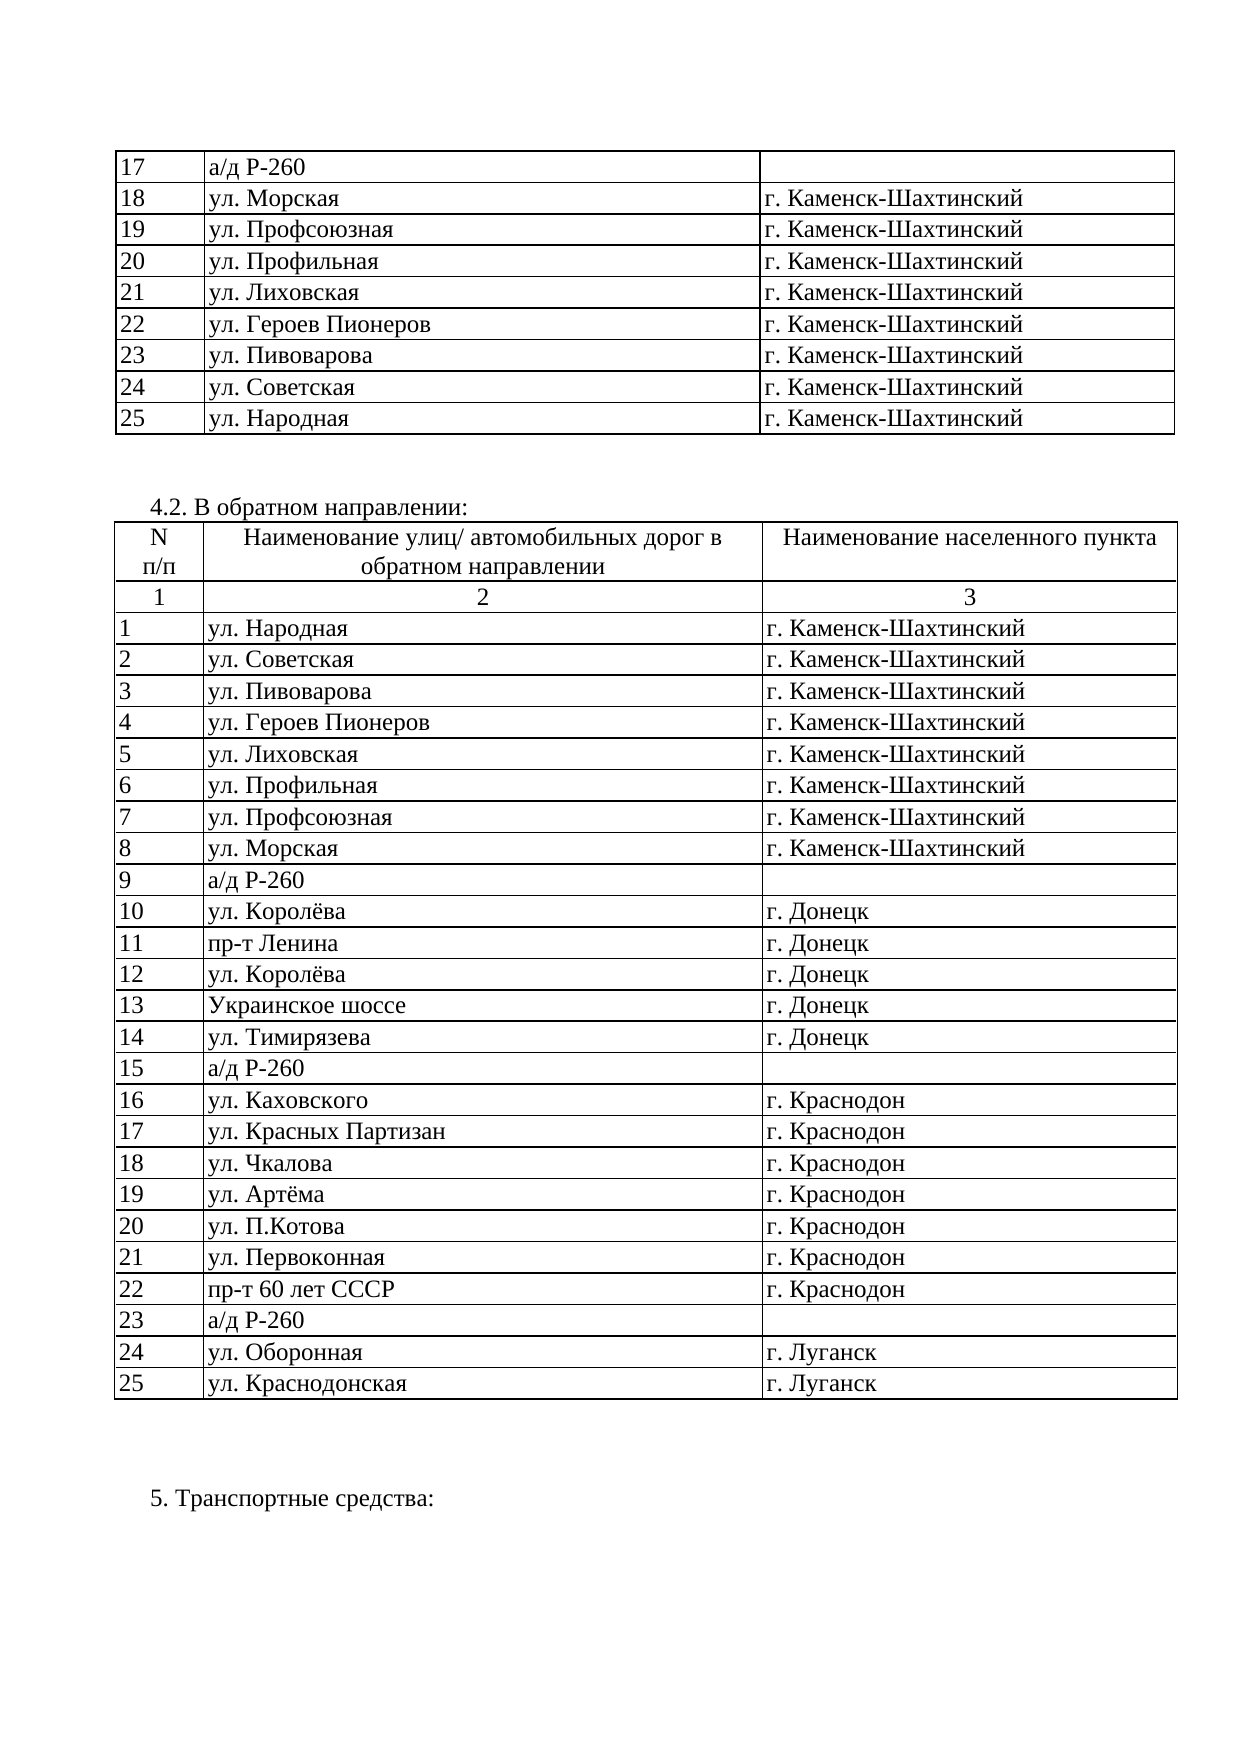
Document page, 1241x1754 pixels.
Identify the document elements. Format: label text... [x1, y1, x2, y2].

table_cell ул. Оборонная [204, 1337, 762, 1366]
table_cell ул. Пивоварова [205, 340, 759, 370]
table_cell 16 [115, 1084, 203, 1115]
table_cell 15 [115, 1053, 203, 1083]
table_cell 17 [115, 1116, 203, 1146]
table_cell г. Каменск-Шахтинский [761, 215, 1174, 244]
table_cell 13 [115, 990, 203, 1020]
table_cell г. Каменск-Шахтинский [761, 403, 1174, 433]
table_cell 25 [117, 403, 204, 433]
table_cell ул. Морская [205, 183, 759, 213]
table_cell а/д Р-260 [204, 1053, 762, 1083]
table_cell 1 [115, 581, 203, 611]
table_cell г. Краснодон [763, 1146, 1177, 1178]
table_cell 9 [115, 864, 203, 894]
table_cell ул. Первоконная [204, 1242, 762, 1272]
table_header Наименование населенного пункта [763, 523, 1177, 580]
table_cell [763, 1052, 1177, 1083]
table_cell г. Краснодон [763, 1241, 1177, 1272]
table_cell ул. П.Котова [204, 1211, 762, 1241]
table_cell ул. Лиховская [205, 277, 759, 307]
table_cell 7 [115, 801, 203, 832]
table_cell 25 [115, 1368, 203, 1398]
table_cell г. Каменск-Шахтинский [763, 674, 1177, 706]
table_cell 2 [115, 644, 203, 674]
table_cell ул. Каховского [204, 1085, 762, 1115]
table_cell г. Донецк [763, 958, 1177, 989]
table_cell ул. Народная [205, 403, 759, 433]
table_cell [761, 152, 1174, 181]
table_cell ул. Чкалова [204, 1148, 762, 1178]
table_cell пр-т Ленина [204, 928, 762, 957]
table_cell 2 [204, 582, 762, 611]
table_cell ул. Пивоварова [204, 676, 762, 706]
table_cell ул. Героев Пионеров [204, 707, 762, 737]
table_cell ул. Тимирязева [204, 1022, 762, 1052]
table_cell ул. Артёма [204, 1179, 762, 1209]
table_cell г. Каменск-Шахтинский [763, 643, 1177, 674]
table_header N п/п [115, 523, 203, 580]
table_cell г. Луганск [763, 1335, 1177, 1366]
table_cell ул. Героев Пионеров [205, 309, 759, 339]
table_cell г. Каменск-Шахтинский [763, 611, 1177, 643]
table_cell а/д Р-260 [204, 865, 762, 894]
table_cell г. Каменск-Шахтинский [761, 246, 1174, 276]
table_cell ул. Королёва [204, 896, 762, 926]
table_cell г. Краснодон [763, 1178, 1177, 1209]
table_cell 5 [115, 738, 203, 769]
table_cell г. Каменск-Шахтинский [763, 769, 1177, 800]
table_cell г. Донецк [763, 926, 1177, 957]
text 5. Транспортные средства: [150, 1483, 1090, 1512]
table_cell 4 [115, 707, 203, 737]
table_cell г. Краснодон [763, 1083, 1177, 1115]
table_cell ул. Королёва [204, 959, 762, 989]
table_cell г. Краснодон [763, 1115, 1177, 1146]
table_cell 12 [115, 959, 203, 989]
table_cell 3 [115, 675, 203, 706]
table_cell 20 [115, 1210, 203, 1241]
table_cell 8 [115, 833, 203, 863]
table_cell г. Каменск-Шахтинский [763, 706, 1177, 737]
table_cell г. Донецк [763, 895, 1177, 926]
table_cell 22 [117, 309, 204, 339]
table_cell 17 [117, 152, 204, 181]
table_cell ул. Советская [204, 645, 762, 674]
table_cell Украинское шоссе [204, 991, 762, 1020]
table_cell 11 [115, 927, 203, 957]
table_cell 23 [117, 340, 204, 370]
table_cell а/д Р-260 [205, 152, 759, 181]
table_cell 19 [115, 1179, 203, 1209]
table_cell 20 [117, 246, 204, 276]
table_cell [763, 863, 1177, 894]
table_cell [763, 1304, 1177, 1335]
table_cell пр-т 60 лет СССР [204, 1274, 762, 1303]
table_cell г. Краснодон [763, 1209, 1177, 1241]
table_cell г. Каменск-Шахтинский [761, 309, 1174, 339]
table_cell г. Краснодон [763, 1272, 1177, 1303]
table_cell г. Каменск-Шахтинский [761, 372, 1174, 402]
table_cell ул. Красных Партизан [204, 1116, 762, 1146]
table_cell 14 [115, 1021, 203, 1052]
table_cell г. Донецк [763, 1020, 1177, 1052]
table_cell 22 [115, 1273, 203, 1303]
table_cell 3 [763, 580, 1177, 611]
table_cell 6 [115, 770, 203, 800]
table_cell 1 [115, 613, 203, 643]
table_cell 18 [117, 183, 204, 213]
text 4.2. В обратном направлении: [150, 492, 1090, 521]
table_cell ул. Народная [204, 613, 762, 643]
table_cell 21 [117, 277, 204, 307]
table_cell г. Каменск-Шахтинский [761, 183, 1174, 213]
table_cell а/д Р-260 [204, 1305, 762, 1335]
table_cell г. Каменск-Шахтинский [761, 340, 1174, 370]
table_cell 10 [115, 896, 203, 926]
table_cell 19 [117, 215, 204, 244]
table_cell г. Каменск-Шахтинский [763, 800, 1177, 832]
table_cell ул. Лиховская [204, 739, 762, 769]
table_header Наименование улиц/ автомобильных дорог в обратном направлении [204, 523, 762, 580]
table_cell г. Каменск-Шахтинский [763, 737, 1177, 769]
table_cell 21 [115, 1242, 203, 1272]
table_cell ул. Профильная [204, 770, 762, 800]
table_cell ул. Профильная [205, 246, 759, 276]
table_cell г. Каменск-Шахтинский [761, 277, 1174, 307]
table_cell г. Каменск-Шахтинский [763, 832, 1177, 863]
table_cell ул. Профсоюзная [205, 215, 759, 244]
table_cell ул. Советская [205, 372, 759, 402]
table_cell 24 [117, 372, 204, 402]
table_cell ул. Краснодонская [204, 1368, 762, 1398]
table_cell г. Луганск [763, 1366, 1177, 1398]
table_cell 18 [115, 1147, 203, 1178]
table_cell 23 [115, 1305, 203, 1335]
table_cell г. Донецк [763, 989, 1177, 1020]
table_cell 24 [115, 1336, 203, 1366]
table_cell ул. Морская [204, 833, 762, 863]
table_cell ул. Профсоюзная [204, 802, 762, 832]
